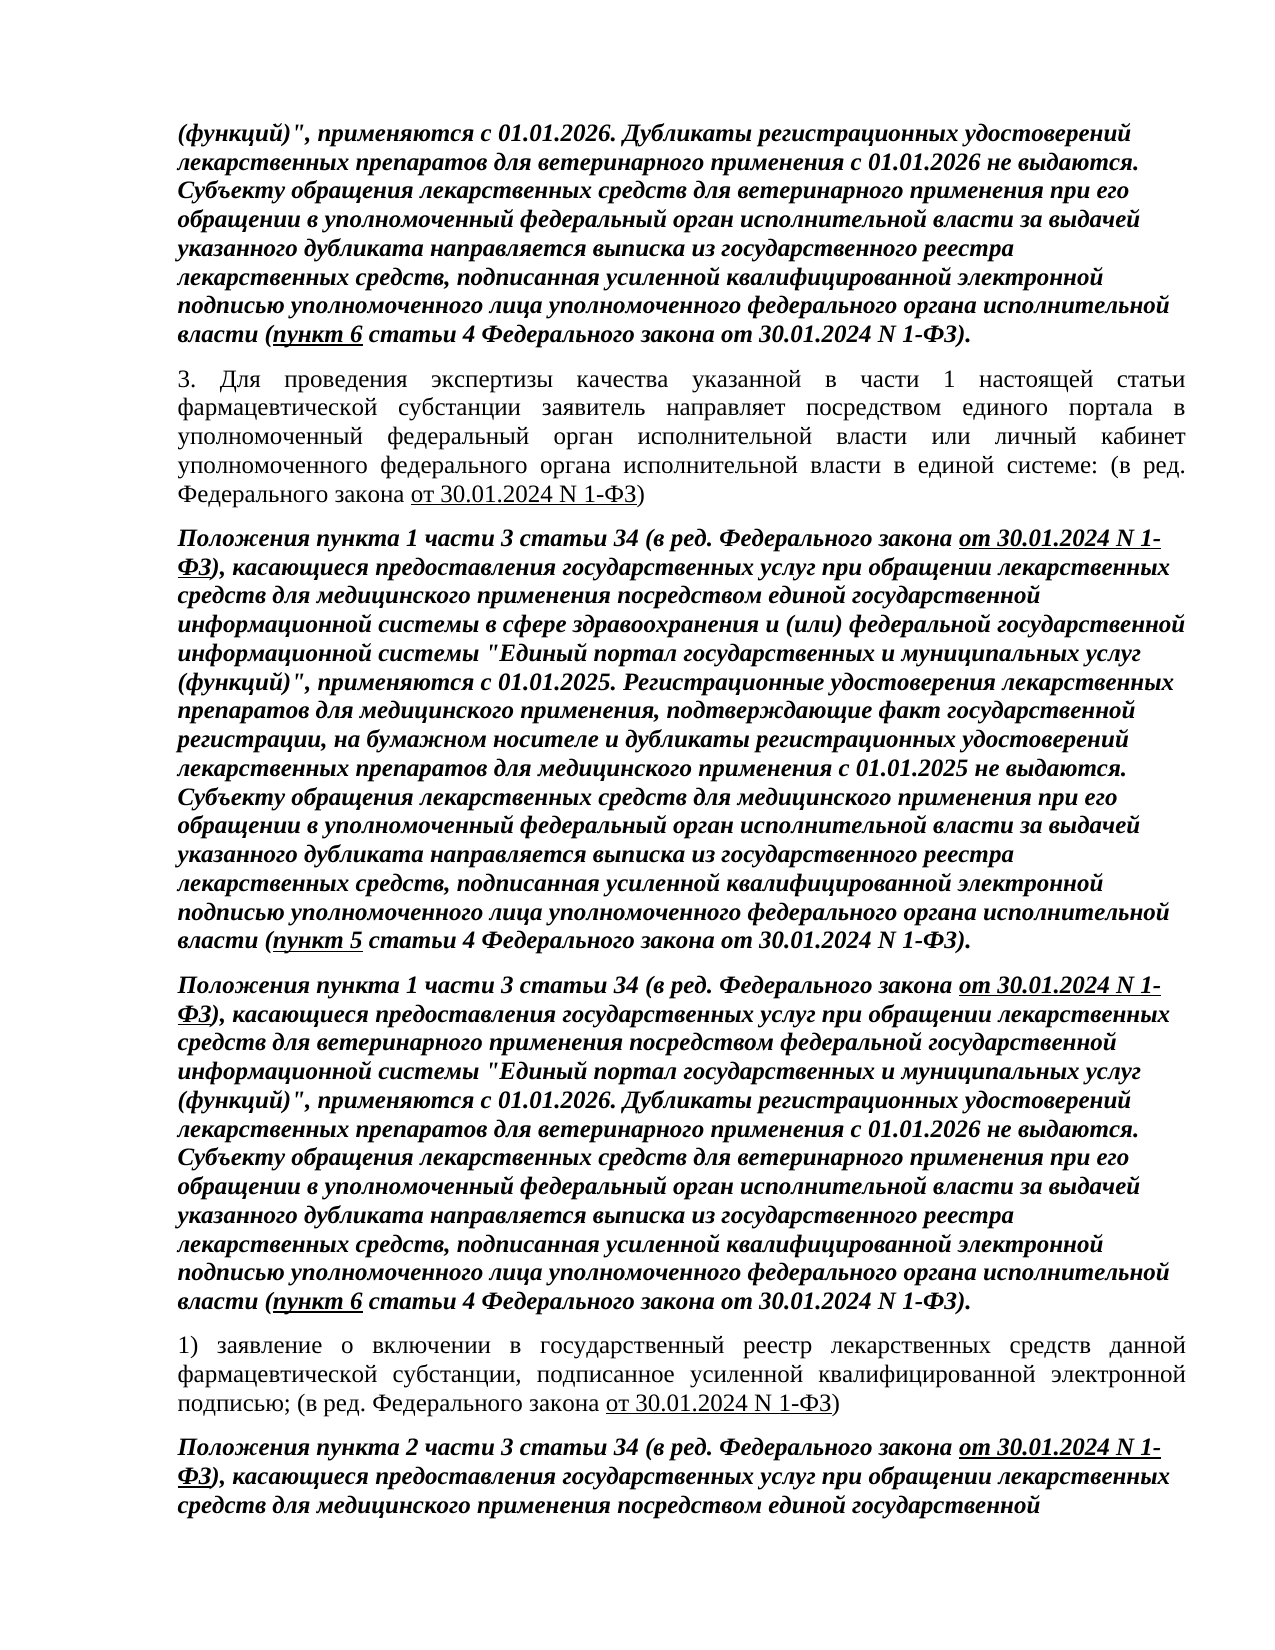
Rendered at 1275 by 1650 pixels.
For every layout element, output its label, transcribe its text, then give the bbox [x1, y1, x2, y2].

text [177, 118, 1186, 348]
text Положения пункта 1 части 3 статьи 34 (в ред. Федерального закона от 30.01.2024 N 1-ФЗ), касающиеся предоставления государственных услуг при обращении лекарственных средств для ветеринарного применения посредством федеральной государственной информационной системы "Единый портал государственных и муниципальных услуг (функций)", применяются с 01.01.2026. Дубликаты регистрационных удостоверений лекарственных препаратов для ветеринарного применения с 01.01.2026 не выдаются. Субъекту обращения лекарственных средств для ветеринарного применения при его обращении в уполномоченный федеральный орган исполнительной власти за выдачей указанного дубликата направляется выписка из государственного реестра лекарственных средств, подписанная усиленной квалифицированной электронной подписью уполномоченного лица уполномоченного федерального органа исполнительной власти (пункт 6 статьи 4 Федерального закона от 30.01.2024 N 1-ФЗ). [177, 970, 1186, 1315]
text 3. Для проведения экспертизы качества указанной в части 1 настоящей статьи фармацевтической субстанции заявитель направляет посредством единого портала в уполномоченный федеральный орган исполнительной власти или личный кабинет уполномоченного федерального органа исполнительной власти в единой системе: (в ред. Федерального закона от 30.01.2024 N 1-ФЗ) [177, 364, 1186, 507]
text Положения пункта 1 части 3 статьи 34 (в ред. Федерального закона от 30.01.2024 N 1-ФЗ), касающиеся предоставления государственных услуг при обращении лекарственных средств для медицинского применения посредством единой государственной информационной системы в сфере здравоохранения и (или) федеральной государственной информационной системы "Единый портал государственных и муниципальных услуг (функций)", применяются с 01.01.2025. Регистрационные удостоверения лекарственных препаратов для медицинского применения, подтверждающие факт государственной регистрации, на бумажном носителе и дубликаты регистрационных удостоверений лекарственных препаратов для медицинского применения с 01.01.2025 не выдаются. Субъекту обращения лекарственных средств для медицинского применения при его обращении в уполномоченный федеральный орган исполнительной власти за выдачей указанного дубликата направляется выписка из государственного реестра лекарственных средств, подписанная усиленной квалифицированной электронной подписью уполномоченного лица уполномоченного федерального органа исполнительной власти (пункт 5 статьи 4 Федерального закона от 30.01.2024 N 1-ФЗ). [177, 523, 1186, 954]
text 1) заявление о включении в государственный реестр лекарственных средств данной фармацевтической субстанции, подписанное усиленной квалифицированной электронной подписью; (в ред. Федерального закона от 30.01.2024 N 1-ФЗ) [177, 1331, 1186, 1417]
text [177, 1432, 1186, 1519]
